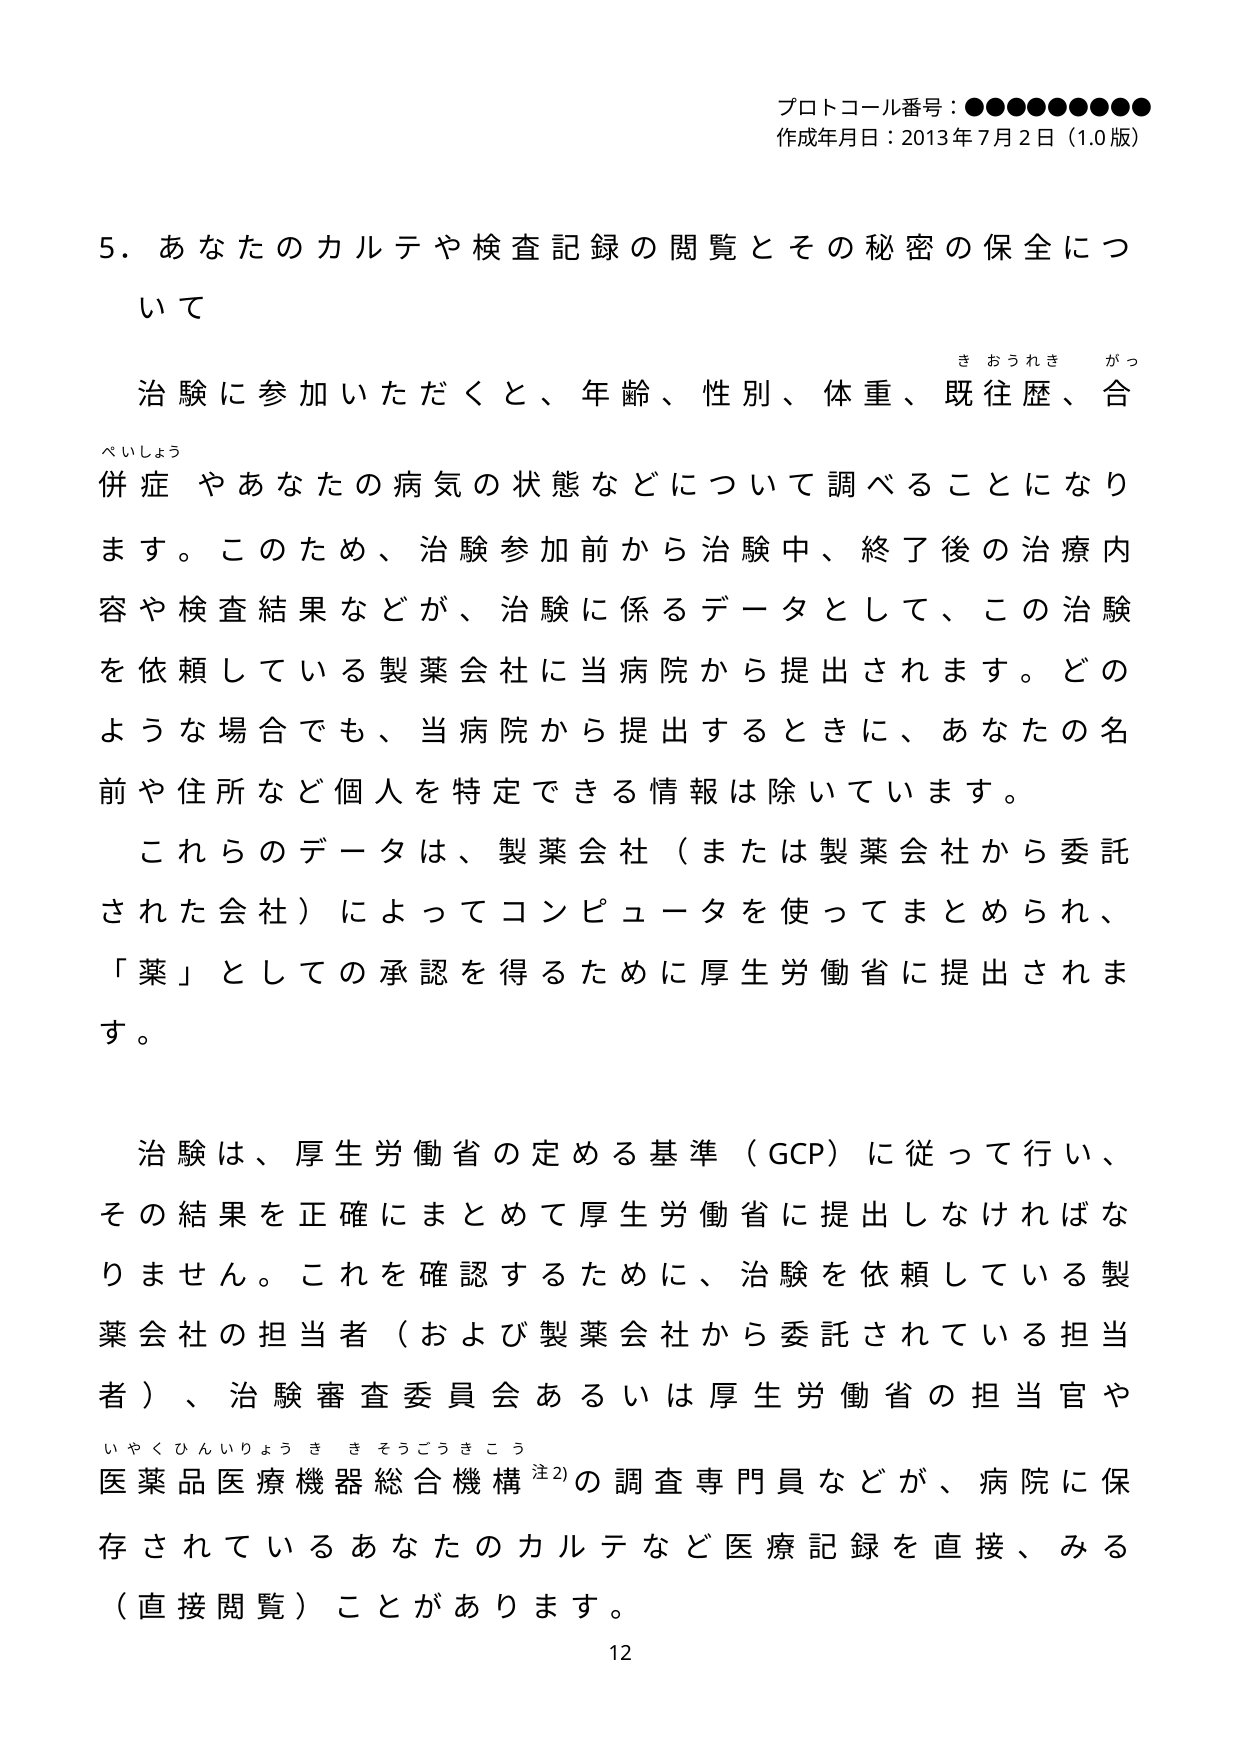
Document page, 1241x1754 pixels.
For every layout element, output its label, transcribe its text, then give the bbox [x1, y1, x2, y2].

text これらのデータは、製薬会社（または製薬会社から委託された会社）によってコンピュータを使ってまとめられ、「薬」としての承認を得るために厚生労働省に提出されます。 [98, 819, 1142, 1061]
subtitle 5．あなたのカルテや検査記録の閲覧とその秘密の保全について [98, 215, 1142, 336]
text 治験は、厚生労働省の定める基準（GCP）に従って行い、その結果を正確にまとめて厚生労働省に提出しなければなりません。これを確認するために、治験を依頼している製薬会社の担当者（および製薬会社から委託されている担当者）、治験審査委員会あるいは厚生労働省の担当官や注2)の調査専門員などが、病院に保存されているあなたのカルテなど医療記録を直接、みる（直接閲覧）ことがあります。 [98, 1122, 1142, 1635]
text 治験に参加いただくと、年齢、性別、体重、、やあなたの病気の状態などについて調べることになります。このため、治験参加前から治験中、終了後の治療内容や検査結果などが、治験に係るデータとして、この治験を依頼している製薬会社に当病院から提出されます。どのような場合でも、当病院から提出するときに、あなたの名前や住所など個人を特定できる情報は除いています。 [98, 336, 1142, 819]
